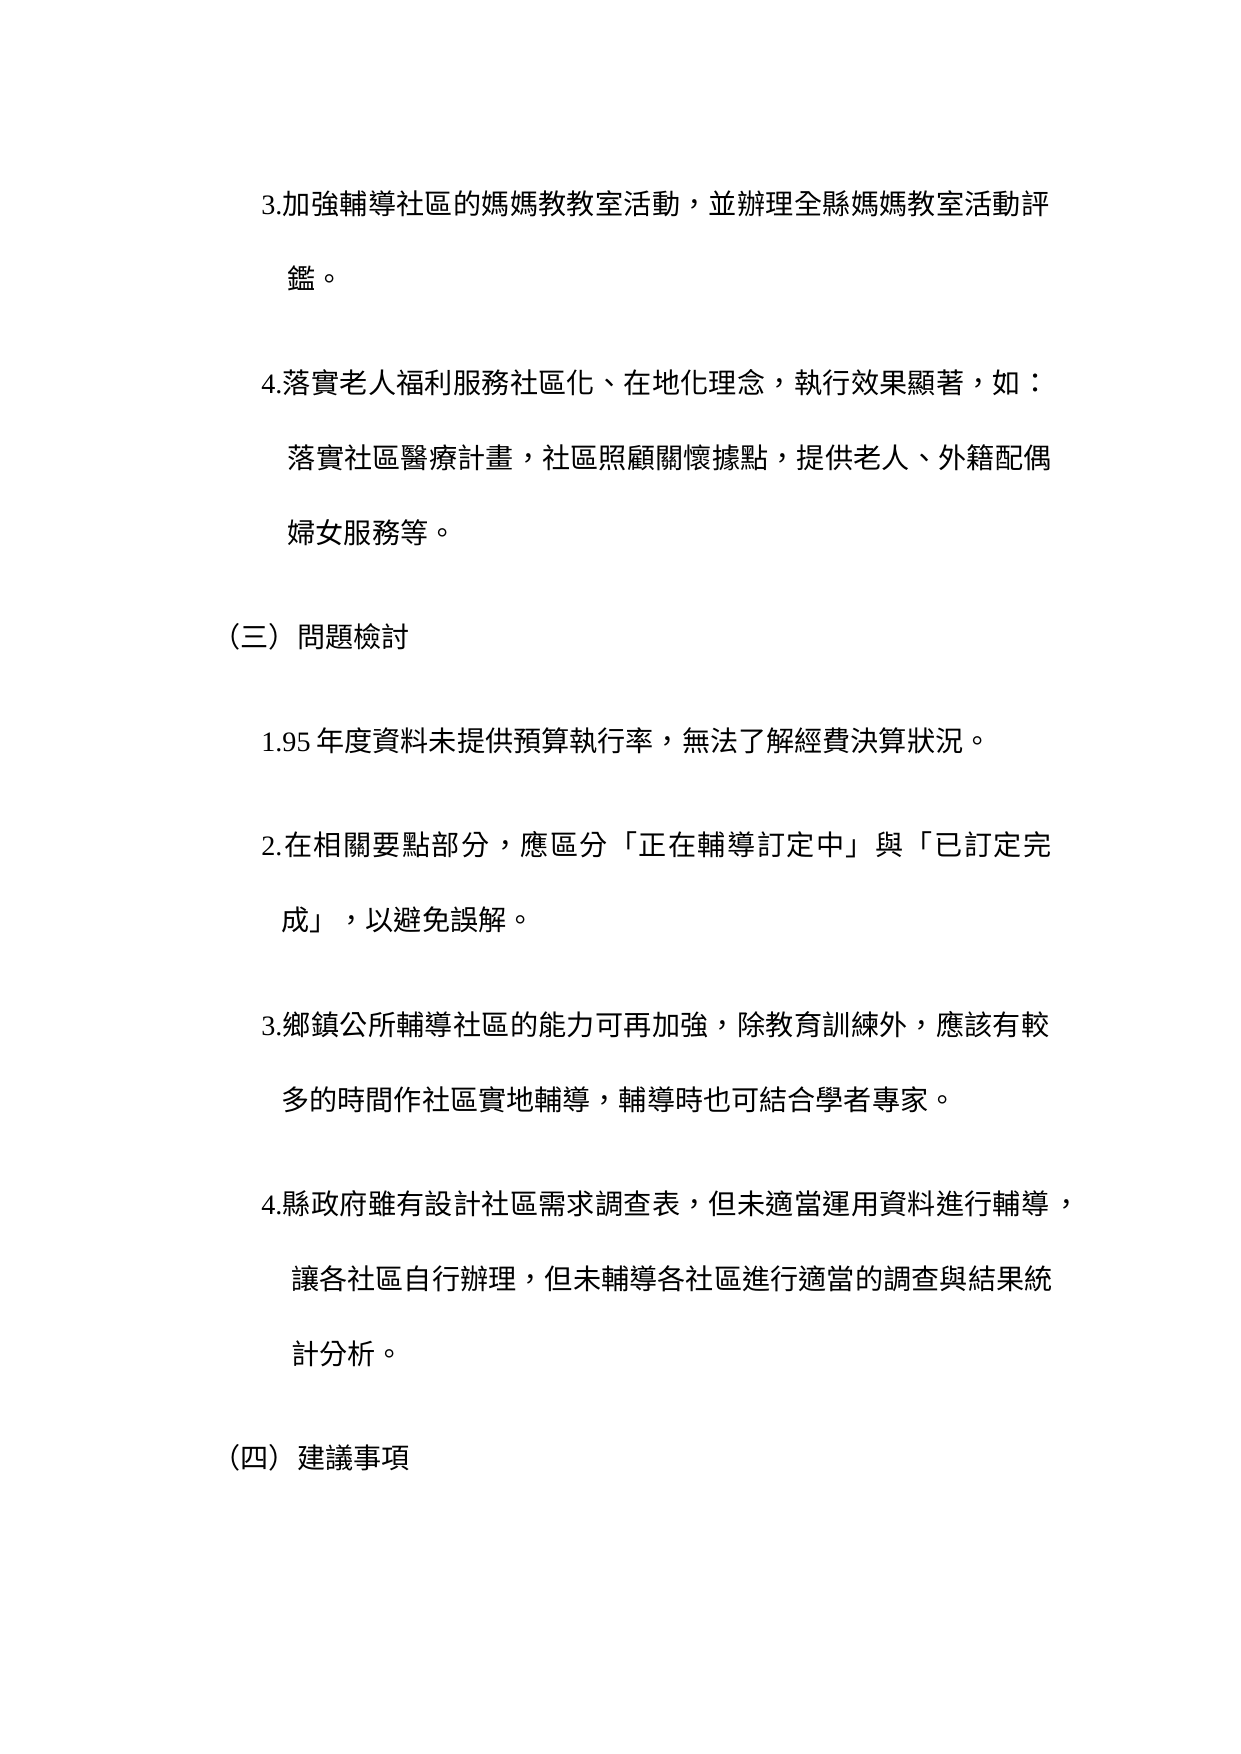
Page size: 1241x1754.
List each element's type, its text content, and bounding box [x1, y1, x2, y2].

text 3.加強輔導社區的媽媽教教室活動，並辦理全縣媽媽教室活動評鑑。 [261, 164, 1053, 314]
text 4.落實老人福利服務社區化、在地化理念，執行效果顯著，如：落實社區醫療計畫，社區照顧關懷據點，提供老人、外籍配偶婦女服務等。 [261, 344, 1053, 569]
text （四）建議事項 [187, 1419, 1053, 1494]
text 1.95年度資料未提供預算執行率，無法了解經費決算狀況。 [261, 702, 1053, 777]
text 2.在相關要點部分，應區分「正在輔導訂定中」與「已訂定完成」，以避免誤解。 [261, 806, 1053, 956]
text 4.縣政府雖有設計社區需求調查表，但未適當運用資料進行輔導，讓各社區自行辦理，但未輔導各社區進行適當的調查與結果統計分析。 [261, 1164, 1053, 1389]
text 3.鄉鎮公所輔導社區的能力可再加強，除教育訓練外，應該有較多的時間作社區實地輔導，輔導時也可結合學者專家。 [261, 985, 1053, 1135]
text （三）問題檢討 [187, 598, 1053, 673]
